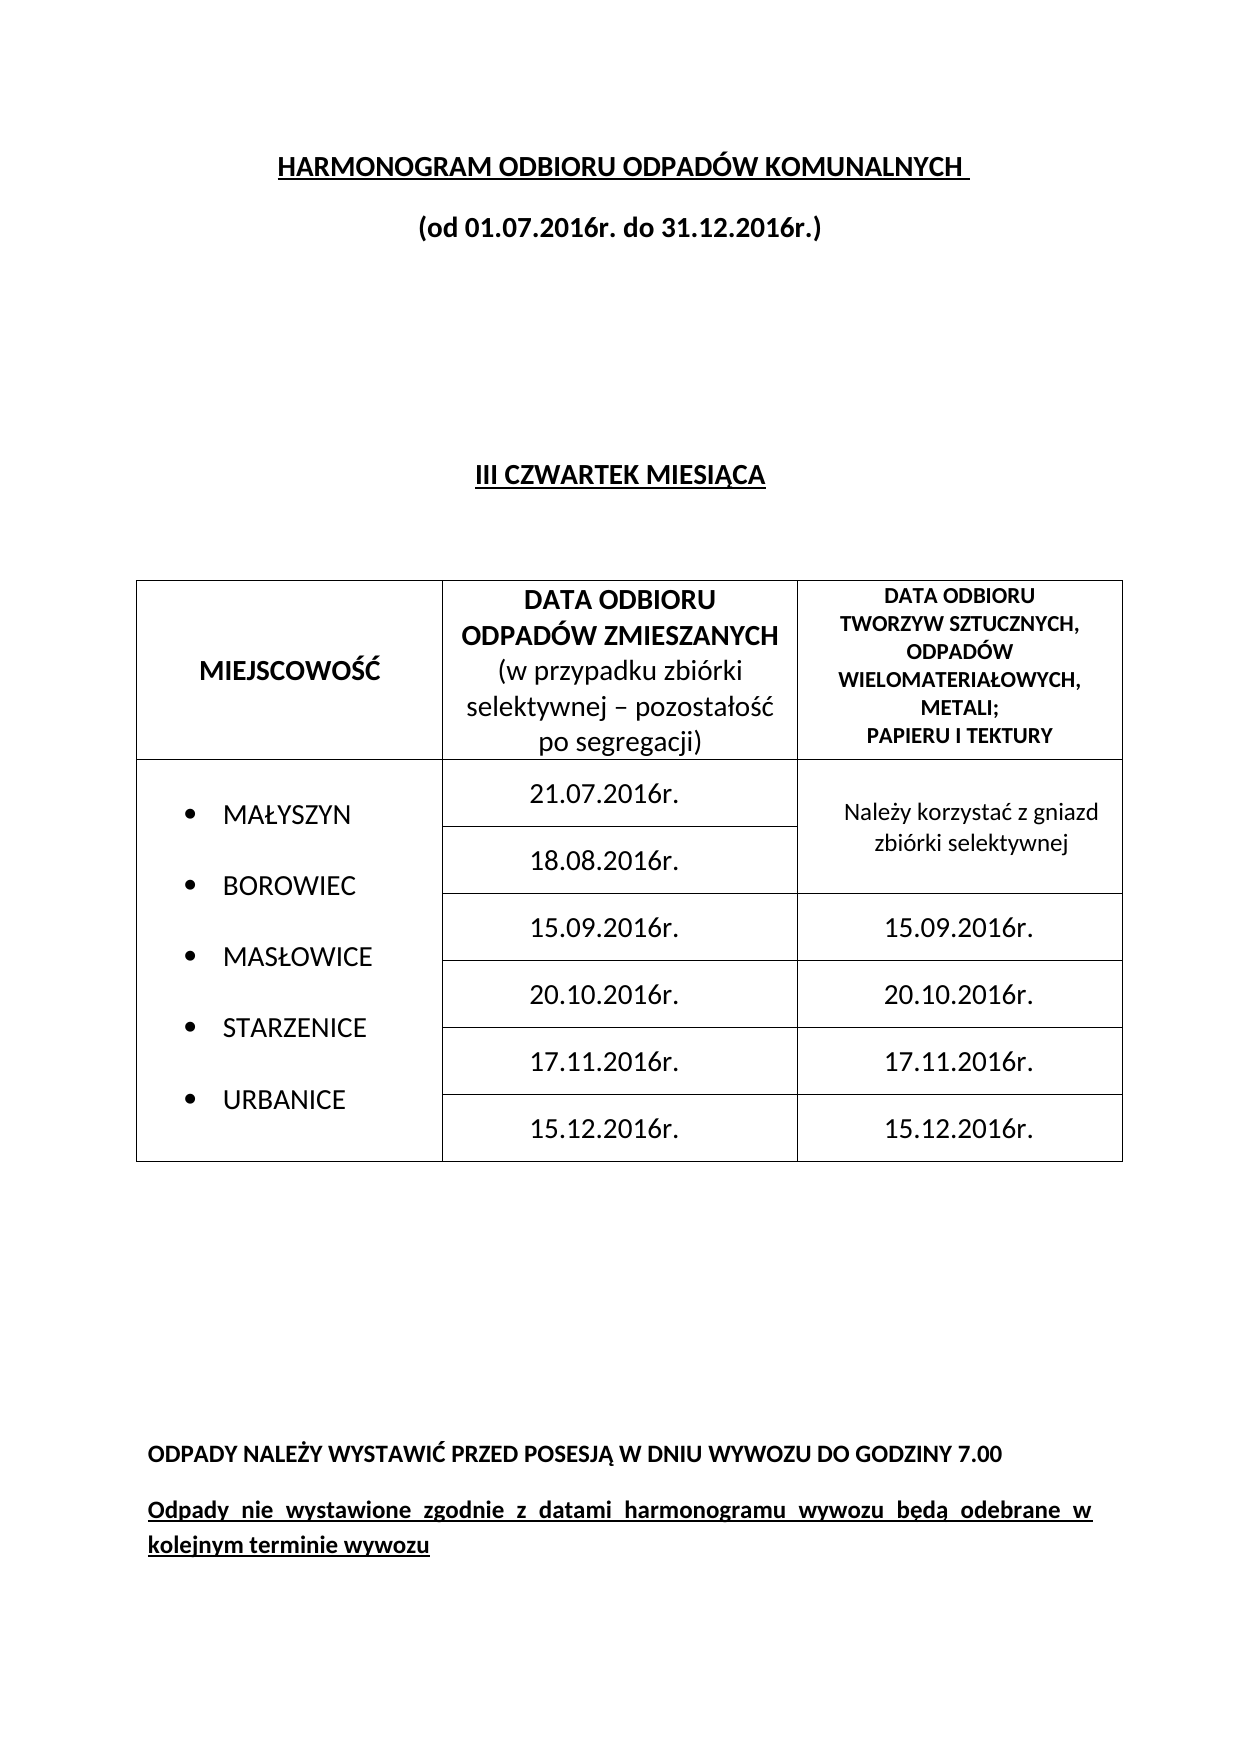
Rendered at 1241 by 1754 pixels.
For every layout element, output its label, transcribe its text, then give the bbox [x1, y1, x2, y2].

table_cell MAŁYSZYN BOROWIEC MASŁOWICE STARZENICE URBANICE [137, 760, 442, 1161]
table_cell 15.09.2016r. [798, 894, 1122, 960]
text ODPADY NALEŻY WYSTAWIĆ PRZED POSESJĄ W DNIU WYWOZU DO GODZINY 7.00 [148, 1438, 1093, 1469]
table_cell 18.08.2016r. [443, 827, 797, 893]
table_cell Należy korzystać z gniazd zbiórki selektywnej [798, 760, 1122, 893]
text (od 01.07.2016r. do 31.12.2016r.) [148, 209, 1093, 245]
table_cell 15.12.2016r. [443, 1095, 797, 1161]
table_cell 21.07.2016r. [443, 760, 797, 826]
table_cell 15.12.2016r. [798, 1095, 1122, 1161]
table_cell 20.10.2016r. [798, 961, 1122, 1027]
table_cell 20.10.2016r. [443, 961, 797, 1027]
table_cell 15.09.2016r. [443, 894, 797, 960]
text Odpady nie wystawione zgodnie z datami harmonogramu wywozu będą odebrane w kolejnym terminie wywozu [148, 1494, 1093, 1520]
table_header DATA ODBIORU ODPADÓW ZMIESZANYCH (w przypadku zbiórki selektywnej – pozostałość po segregacji) [443, 581, 797, 759]
text HARMONOGRAM ODBIORU ODPADÓW KOMUNALNYCH [148, 148, 1093, 183]
table_header DATA ODBIORU TWORZYW SZTUCZNYCH, ODPADÓW WIELOMATERIAŁOWYCH, METALI; PAPIERU I TEKTURY [798, 581, 1122, 759]
table_cell 17.11.2016r. [443, 1028, 797, 1094]
text III CZWARTEK MIESIĄCA [148, 456, 1093, 492]
table_header MIEJSCOWOŚĆ [137, 581, 442, 759]
text Odpady nie wystawione zgodnie z datami harmonogramu wywozu będą odebrane w kolejnym terminie wywozu [148, 1522, 1093, 1560]
table_cell 17.11.2016r. [798, 1028, 1122, 1094]
